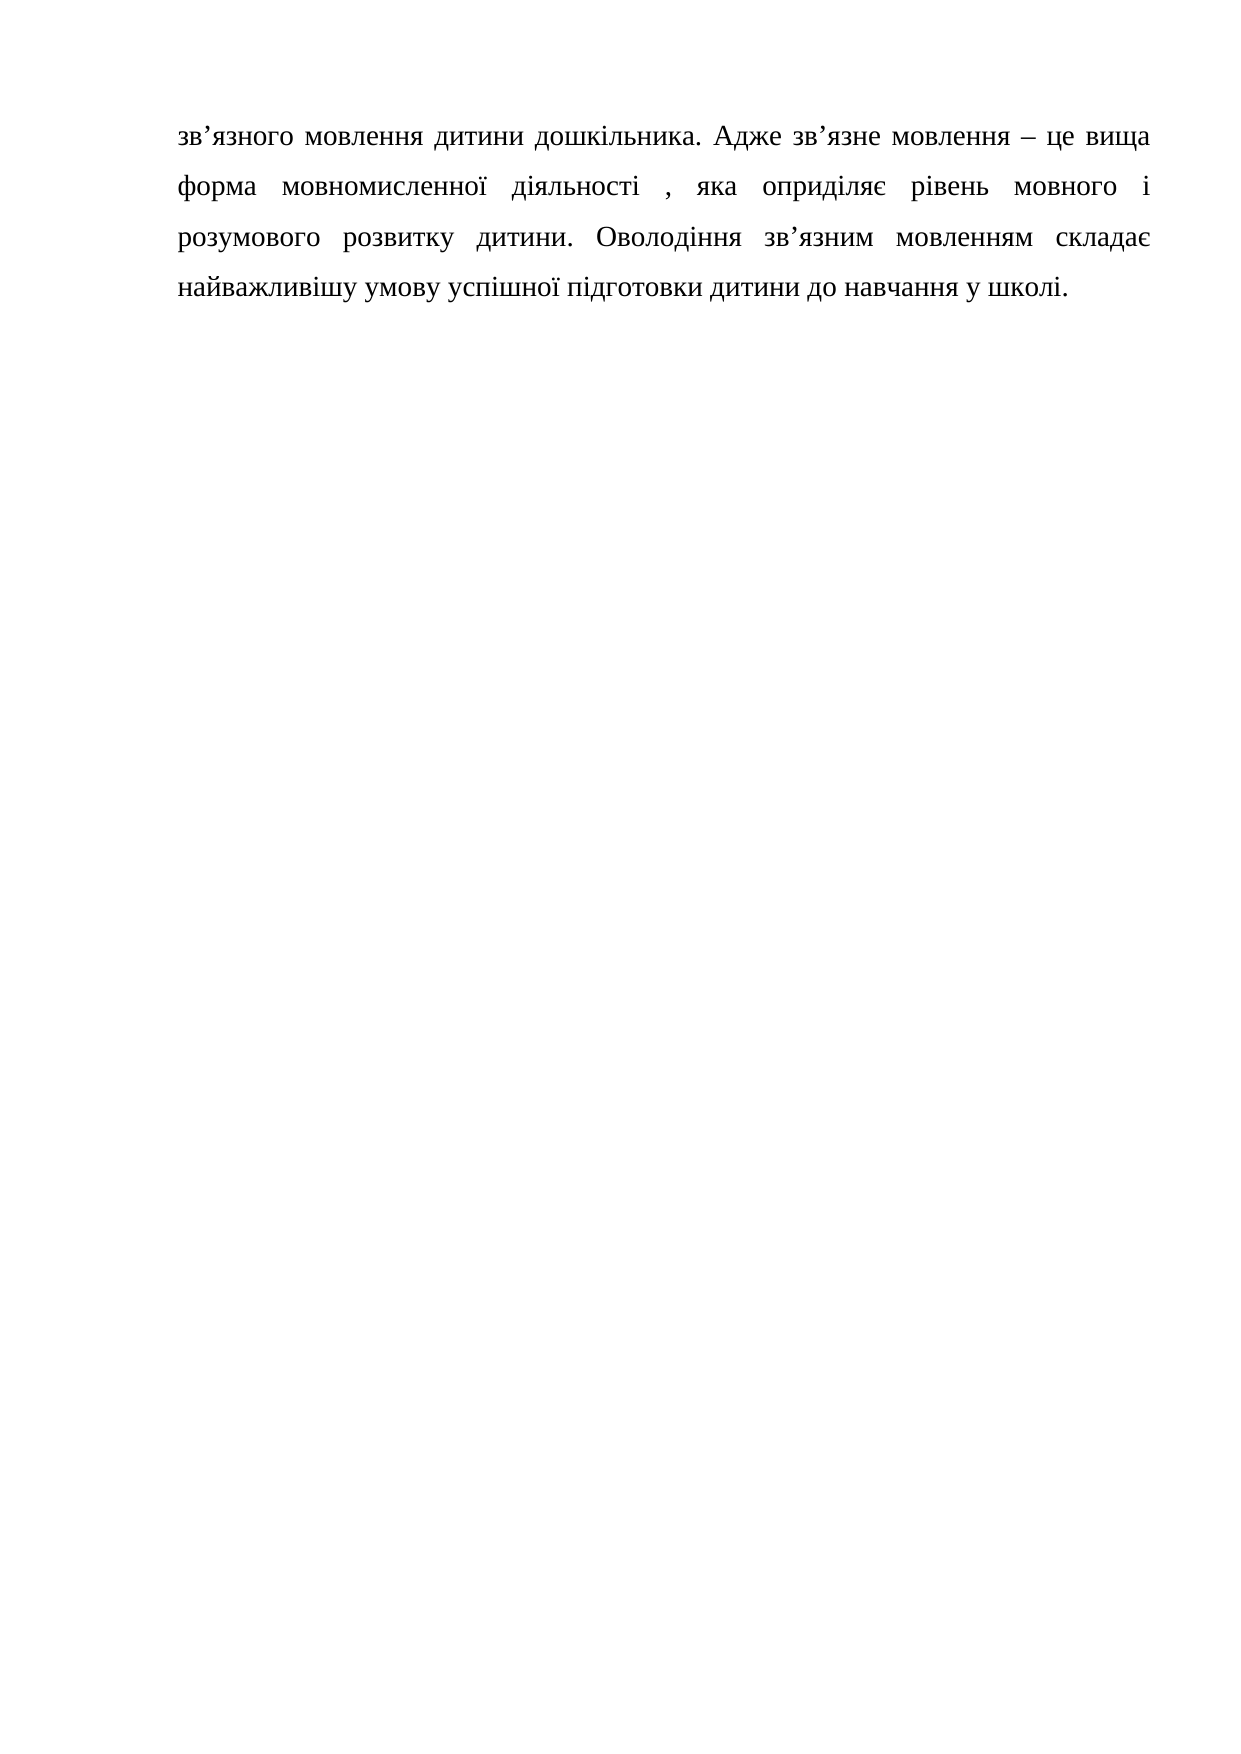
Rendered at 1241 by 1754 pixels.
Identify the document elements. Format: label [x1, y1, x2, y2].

text [177, 118, 1152, 303]
